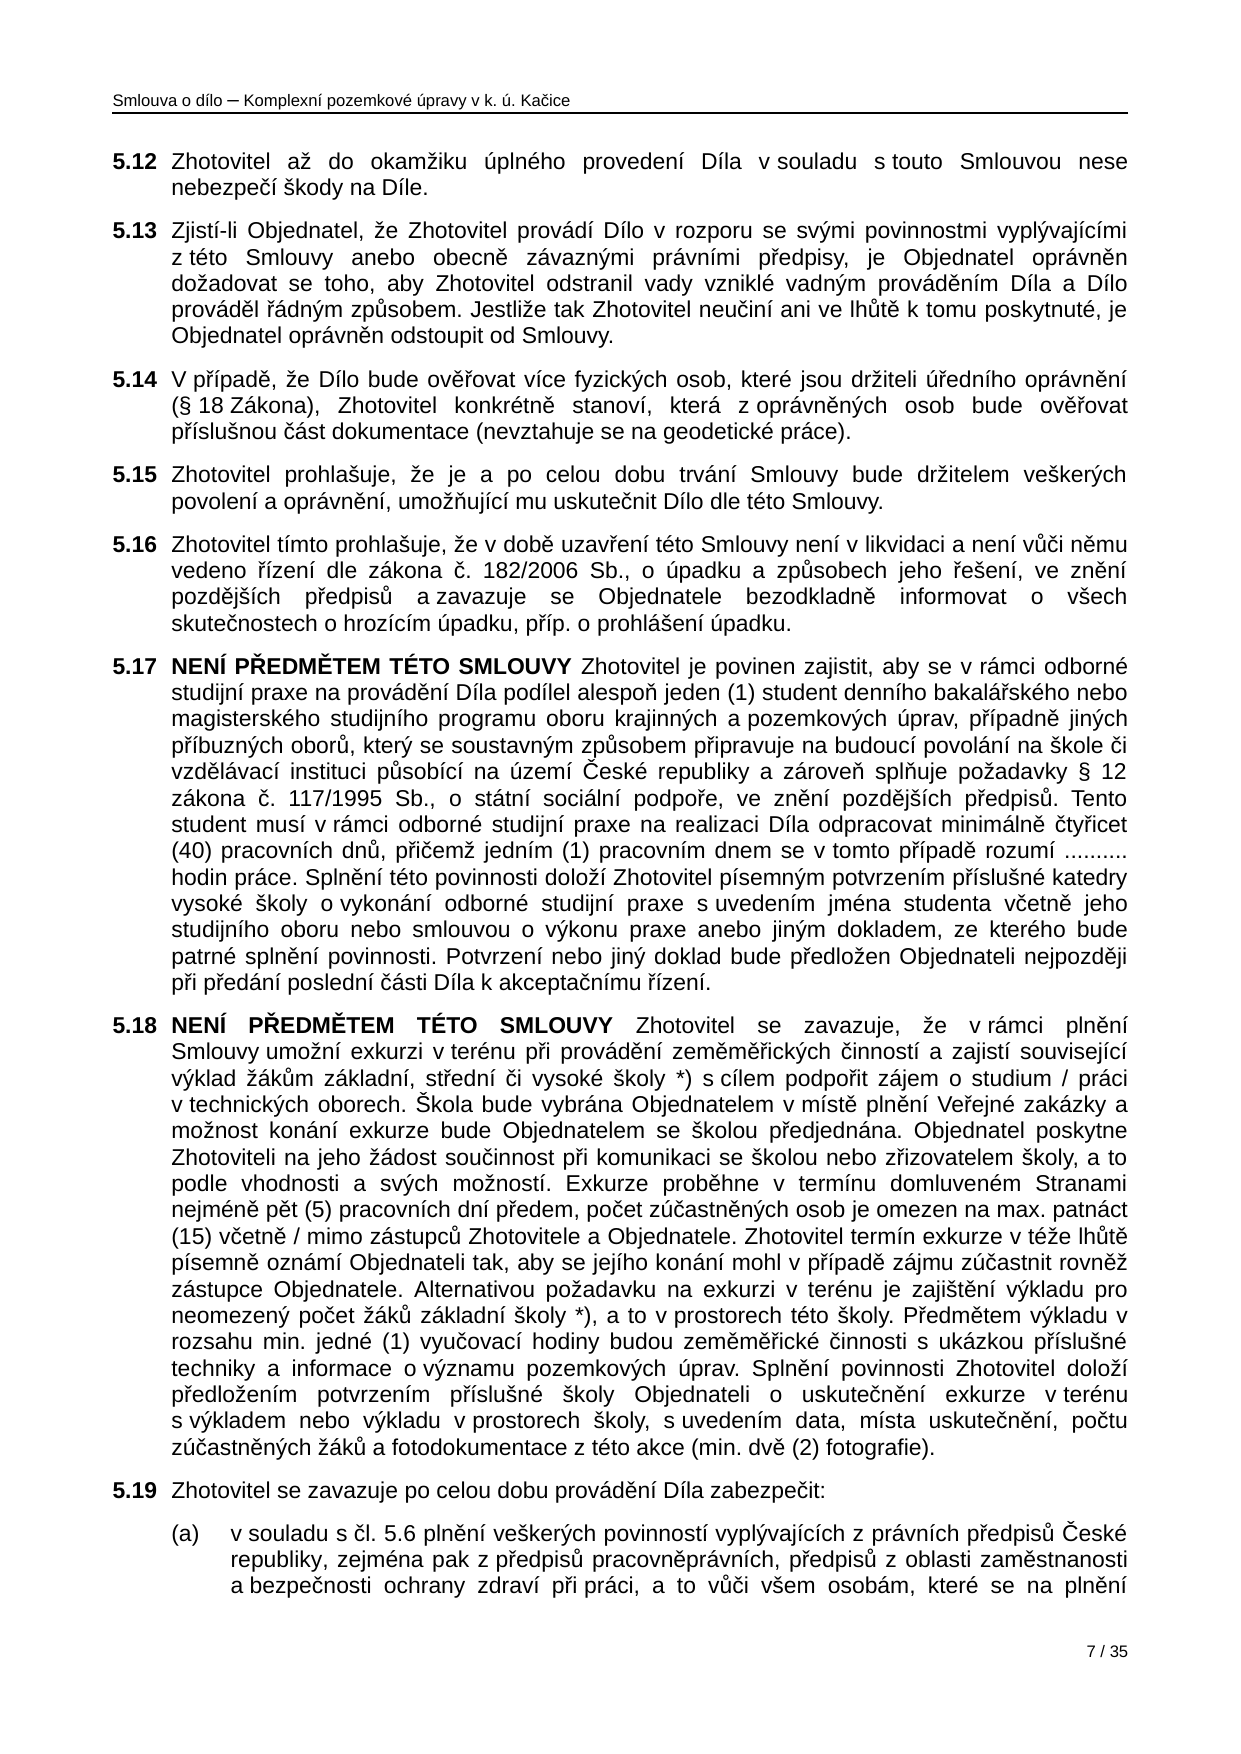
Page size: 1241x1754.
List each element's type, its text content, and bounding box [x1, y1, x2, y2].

text Zhotovitel se zavazuje po celou dobu provádění Díla zabezpečit: [112, 1477, 1128, 1503]
text NENÍ PŘEDMĚTEM TÉTO SMLOUVY Zhotovitel je povinen zajistit, aby se v rámci odborné studijní praxe na provádění Díla podílel alespoň jeden (1) student denního bakalářského nebo magisterského studijního programu oboru krajinných a pozemkových úprav, případně jiných příbuzných oborů, který se soustavným způsobem připravuje na budoucí povolání na škole či vzdělávací instituci působící na území České republiky a zároveň splňuje požadavky § 12 zákona č. 117/1995 Sb., o státní sociální podpoře, ve znění pozdějších předpisů. Tento student musí v rámci odborné studijní praxe na realizaci Díla odpracovat minimálně čtyřicet (40) pracovních dnů, přičemž jedním (1) pracovním dnem se v tomto případě rozumí .......... hodin práce. Splnění této povinnosti doloží Zhotovitel písemným potvrzením příslušné katedry vysoké školy o vykonání odborné studijní praxe s uvedením jména studenta včetně jeho studijního oboru nebo smlouvou o výkonu praxe anebo jiným dokladem, ze kterého bude patrné splnění povinnosti. Potvrzení nebo jiný doklad bude předložen Objednateli nejpozději při předání poslední části Díla k akceptačnímu řízení. [112, 653, 1128, 995]
text Zhotovitel prohlašuje, že je a po celou dobu trvání Smlouvy bude držitelem veškerých povolení a oprávnění, umožňující mu uskutečnit Dílo dle této Smlouvy. [112, 461, 1128, 514]
text Zjistí-li Objednatel, že Zhotovitel provádí Dílo v rozporu se svými povinnostmi vyplývajícími z této Smlouvy anebo obecně závaznými právními předpisy, je Objednatel oprávněn dožadovat se toho, aby Zhotovitel odstranil vady vzniklé vadným prováděním Díla a Dílo prováděl řádným způsobem. Jestliže tak Zhotovitel neučiní ani ve lhůtě k tomu poskytnuté, je Objednatel oprávněn odstoupit od Smlouvy. [112, 217, 1128, 349]
text NENÍ PŘEDMĚTEM TÉTO SMLOUVY Zhotovitel se zavazuje, že v rámci plnění Smlouvy umožní exkurzi v terénu při provádění zeměměřických činností a zajistí související výklad žákům základní, střední či vysoké školy *) s cílem podpořit zájem o studium / práci v technických oborech. Škola bude vybrána Objednatelem v místě plnění Veřejné zakázky a možnost konání exkurze bude Objednatelem se školou předjednána. Objednatel poskytne Zhotoviteli na jeho žádost součinnost při komunikaci se školou nebo zřizovatelem školy, a to podle vhodnosti a svých možností. Exkurze proběhne v termínu domluveném Stranami nejméně pět (5) pracovních dní předem, počet zúčastněných osob je omezen na max. patnáct (15) včetně / mimo zástupců Zhotovitele a Objednatele. Zhotovitel termín exkurze v téže lhůtě písemně oznámí Objednateli tak, aby se jejího konání mohl v případě zájmu zúčastnit rovněž zástupce Objednatele. Alternativou požadavku na exkurzi v terénu je zajištění výkladu pro neomezený počet žáků základní školy *), a to v prostorech této školy. Předmětem výkladu v rozsahu min. jedné (1) vyučovací hodiny budou zeměměřické činnosti s ukázkou příslušné techniky a informace o významu pozemkových úprav. Splnění povinnosti Zhotovitel doloží předložením potvrzením příslušné školy Objednateli o uskutečnění exkurze v terénu s výkladem nebo výkladu v prostorech školy, s uvedením data, místa uskutečnění, počtu zúčastněných žáků a fotodokumentace z této akce (min. dvě (2) fotografie). [112, 1012, 1128, 1460]
text Zhotovitel tímto prohlašuje, že v době uzavření této Smlouvy není v likvidaci a není vůči němu vedeno řízení dle zákona č. 182/2006 Sb., o úpadku a způsobech jeho řešení, ve znění pozdějších předpisů a zavazuje se Objednatele bezodkladně informovat o všech skutečnostech o hrozícím úpadku, příp. o prohlášení úpadku. [112, 531, 1128, 636]
text Zhotovitel až do okamžiku úplného provedení Díla v souladu s touto Smlouvou nese nebezpečí škody na Díle. [112, 148, 1128, 200]
text V případě, že Dílo bude ověřovat více fyzických osob, které jsou držiteli úředního oprávnění (§ 18 Zákona), Zhotovitel konkrétně stanoví, která z oprávněných osob bude ověřovat příslušnou část dokumentace (nevztahuje se na geodetické práce). [112, 366, 1128, 444]
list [171, 1520, 1128, 1599]
